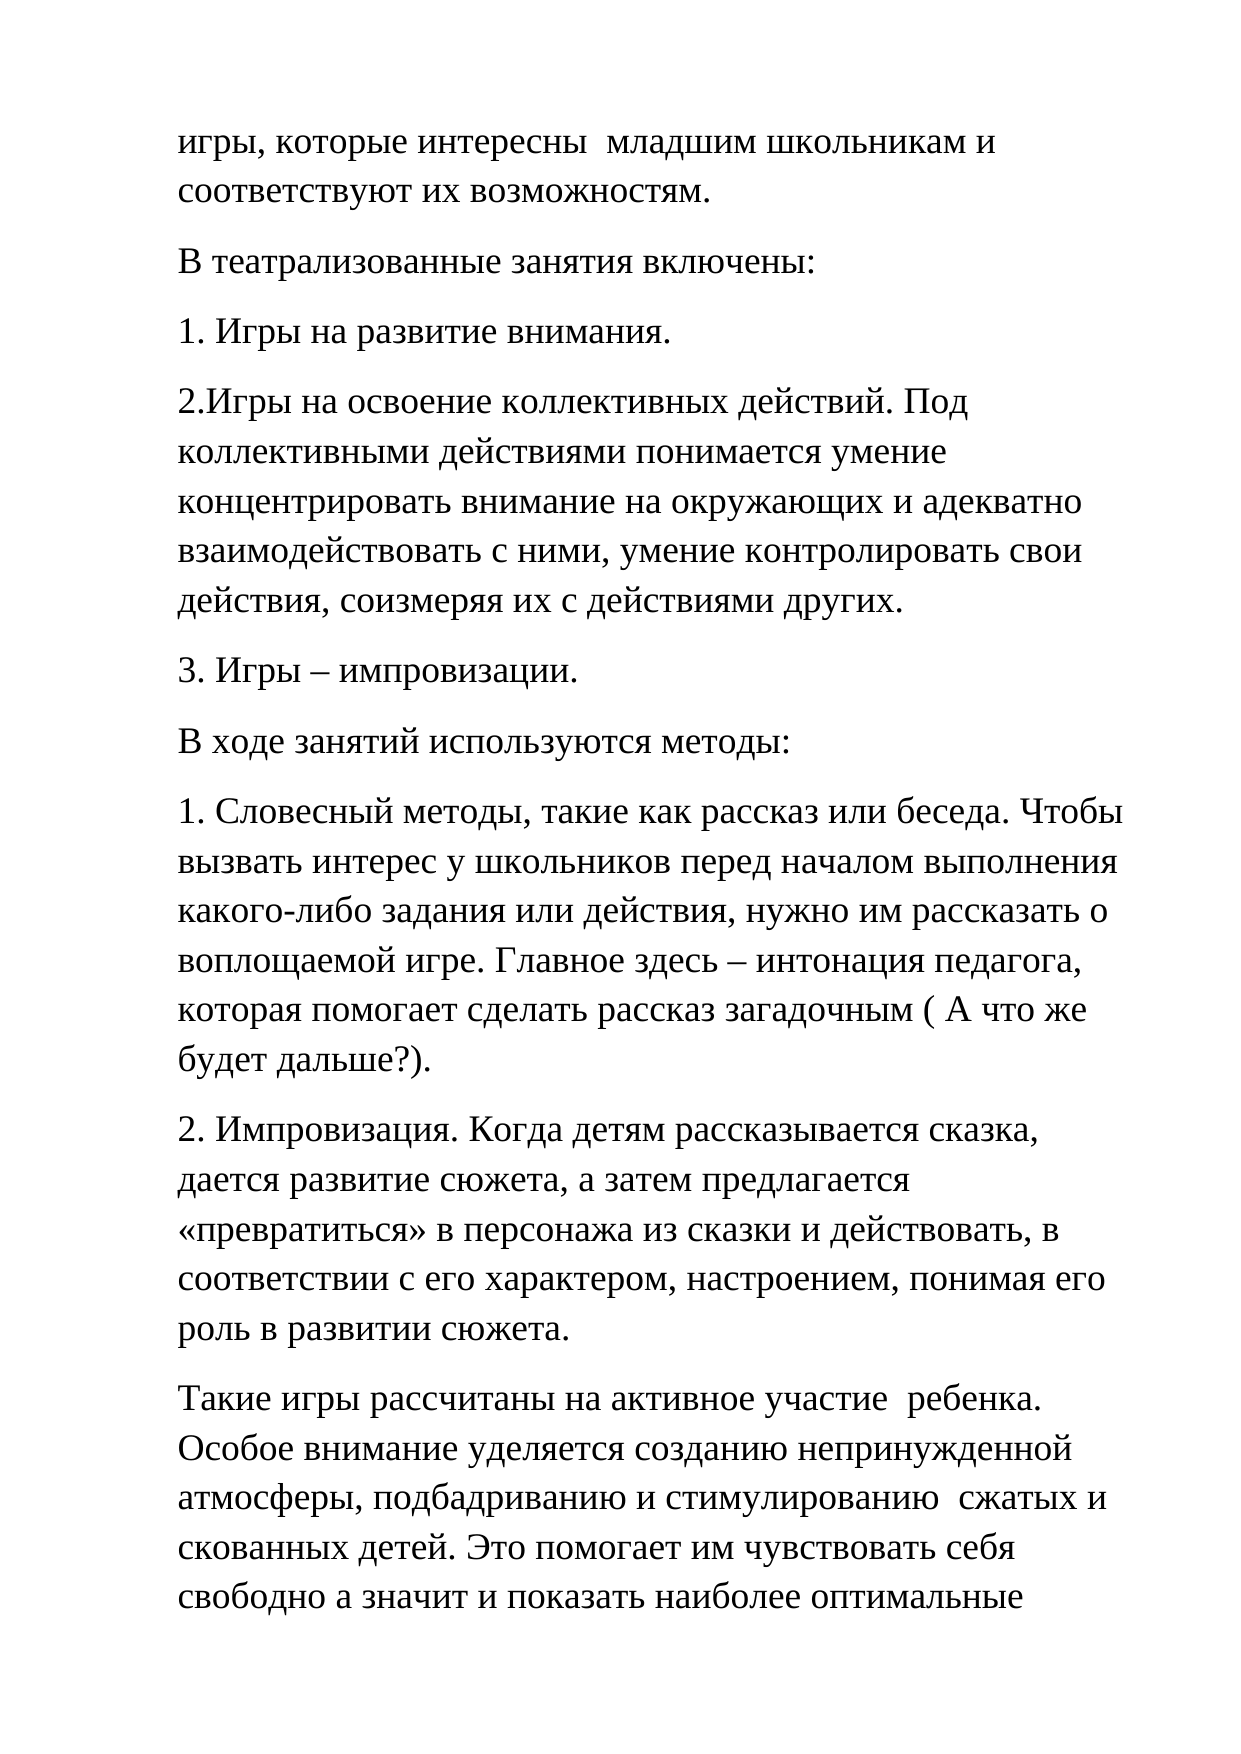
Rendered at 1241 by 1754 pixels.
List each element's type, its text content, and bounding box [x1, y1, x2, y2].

text 2.Игры на освоение коллективных действий. Под коллективными действиями понимается умение концентрировать внимание на окружающих и адекватно взаимодействовать с ними, умение контролировать свои действия, соизмеряя их с действиями других. [177, 379, 1152, 620]
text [177, 118, 1152, 211]
text 1. Игры на развитие внимания. [177, 308, 1152, 352]
text 1. Словесный методы, такие как рассказ или беседа. Чтобы вызвать интерес у школьников перед началом выполнения какого-либо задания или действия, нужно им рассказать о воплощаемой игре. Главное здесь – интонация педагога, которая помогает сделать рассказ загадочным ( А что же будет дальше?). [177, 788, 1152, 1079]
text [177, 1376, 1152, 1617]
text 2. Импровизация. Когда детям рассказывается сказка, дается развитие сюжета, а затем предлагается «превратиться» в персонажа из сказки и действовать, в соответствии с его характером, настроением, понимая его роль в развитии сюжета. [177, 1107, 1152, 1348]
text В ходе занятий используются методы: [177, 718, 1152, 761]
text В театрализованные занятия включены: [177, 238, 1152, 281]
text 3. Игры – импровизации. [177, 648, 1152, 691]
